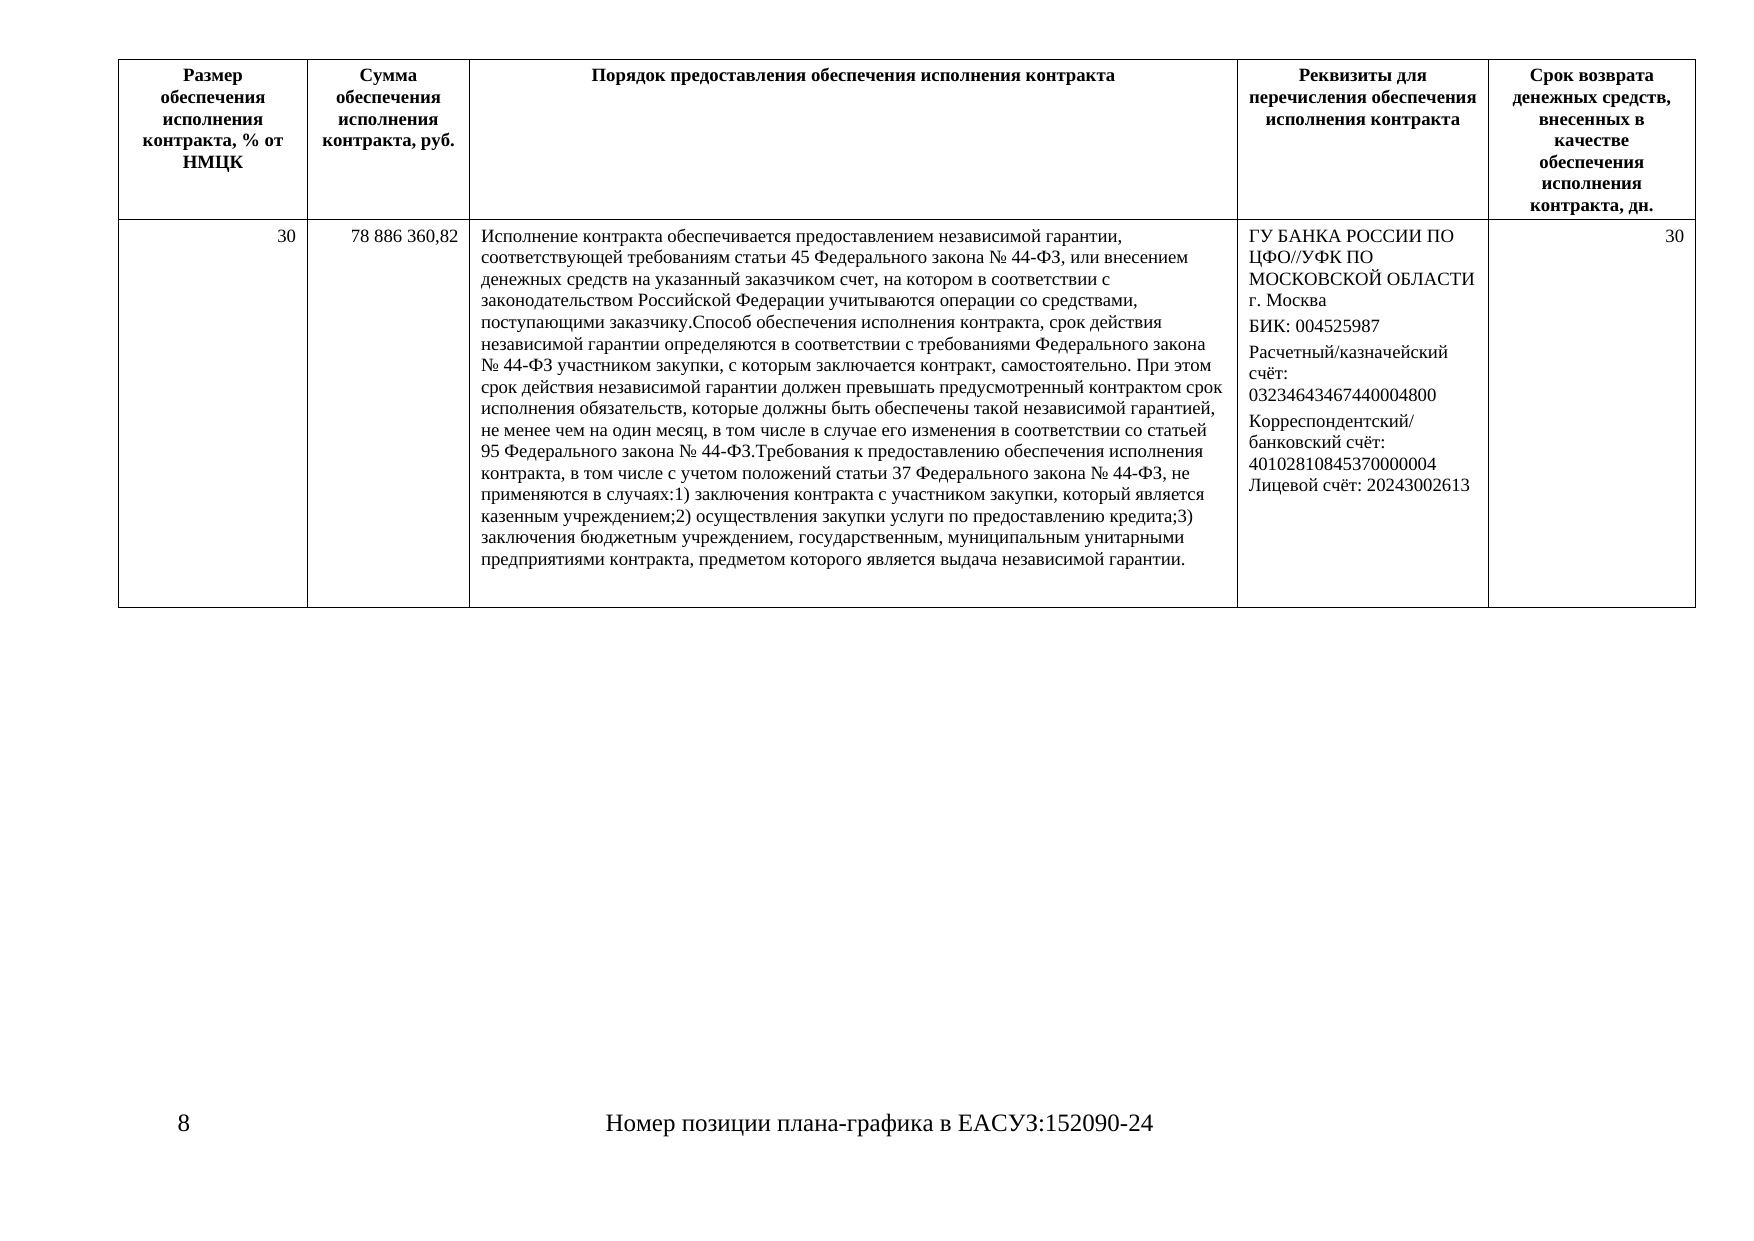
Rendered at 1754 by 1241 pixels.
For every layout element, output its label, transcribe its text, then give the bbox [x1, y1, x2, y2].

table_cell ГУ БАНКА РОССИИ ПО ЦФО//УФК ПО МОСКОВСКОЙ ОБЛАСТИ г. Москва БИК: 004525987 Расчетный/казначейский счёт: 03234643467440004800 Корреспондентский/банковский счёт: 40102810845370000004 Лицевой счёт: 20243002613 [1238, 220, 1488, 607]
table_cell 78 886 360,82 [308, 220, 469, 607]
table_header Размер обеспечения исполнения контракта, % от НМЦК [119, 60, 307, 219]
table_header Срок возврата денежных средств, внесенных в качестве обеспечения исполнения контракта, дн. [1489, 60, 1695, 219]
table_header Сумма обеспечения исполнения контракта, руб. [308, 60, 469, 219]
table_header Порядок предоставления обеспечения исполнения контракта [470, 60, 1237, 219]
table_cell 30 [119, 220, 307, 607]
table_header Реквизиты для перечисления обеспечения исполнения контракта [1238, 60, 1488, 219]
table_cell Исполнение контракта обеспечивается предоставлением независимой гарантии, соответствующей требованиям статьи 45 Федерального закона № 44-ФЗ, или внесением денежных средств на указанный заказчиком счет, на котором в соответствии с законодательством Российской Федерации учитываются операции со средствами, поступающими заказчику.Способ обеспечения исполнения контракта, срок действия независимой гарантии определяются в соответствии с требованиями Федерального закона № 44-ФЗ участником закупки, с которым заключается контракт, самостоятельно. При этом срок действия независимой гарантии должен превышать предусмотренный контрактом срок исполнения обязательств, которые должны быть обеспечены такой независимой гарантией, не менее чем на один месяц, в том числе в случае его изменения в соответствии со статьей 95 Федерального закона № 44-ФЗ.Требования к предоставлению обеспечения исполнения контракта, в том числе с учетом положений статьи 37 Федерального закона № 44-ФЗ, не применяются в случаях:1) заключения контракта с участником закупки, который является казенным учреждением;2) осуществления закупки услуги по предоставлению кредита;3) заключения бюджетным учреждением, государственным, муниципальным унитарными предприятиями контракта, предметом которого является выдача независимой гарантии. [470, 220, 1237, 607]
table_cell 30 [1489, 220, 1695, 607]
